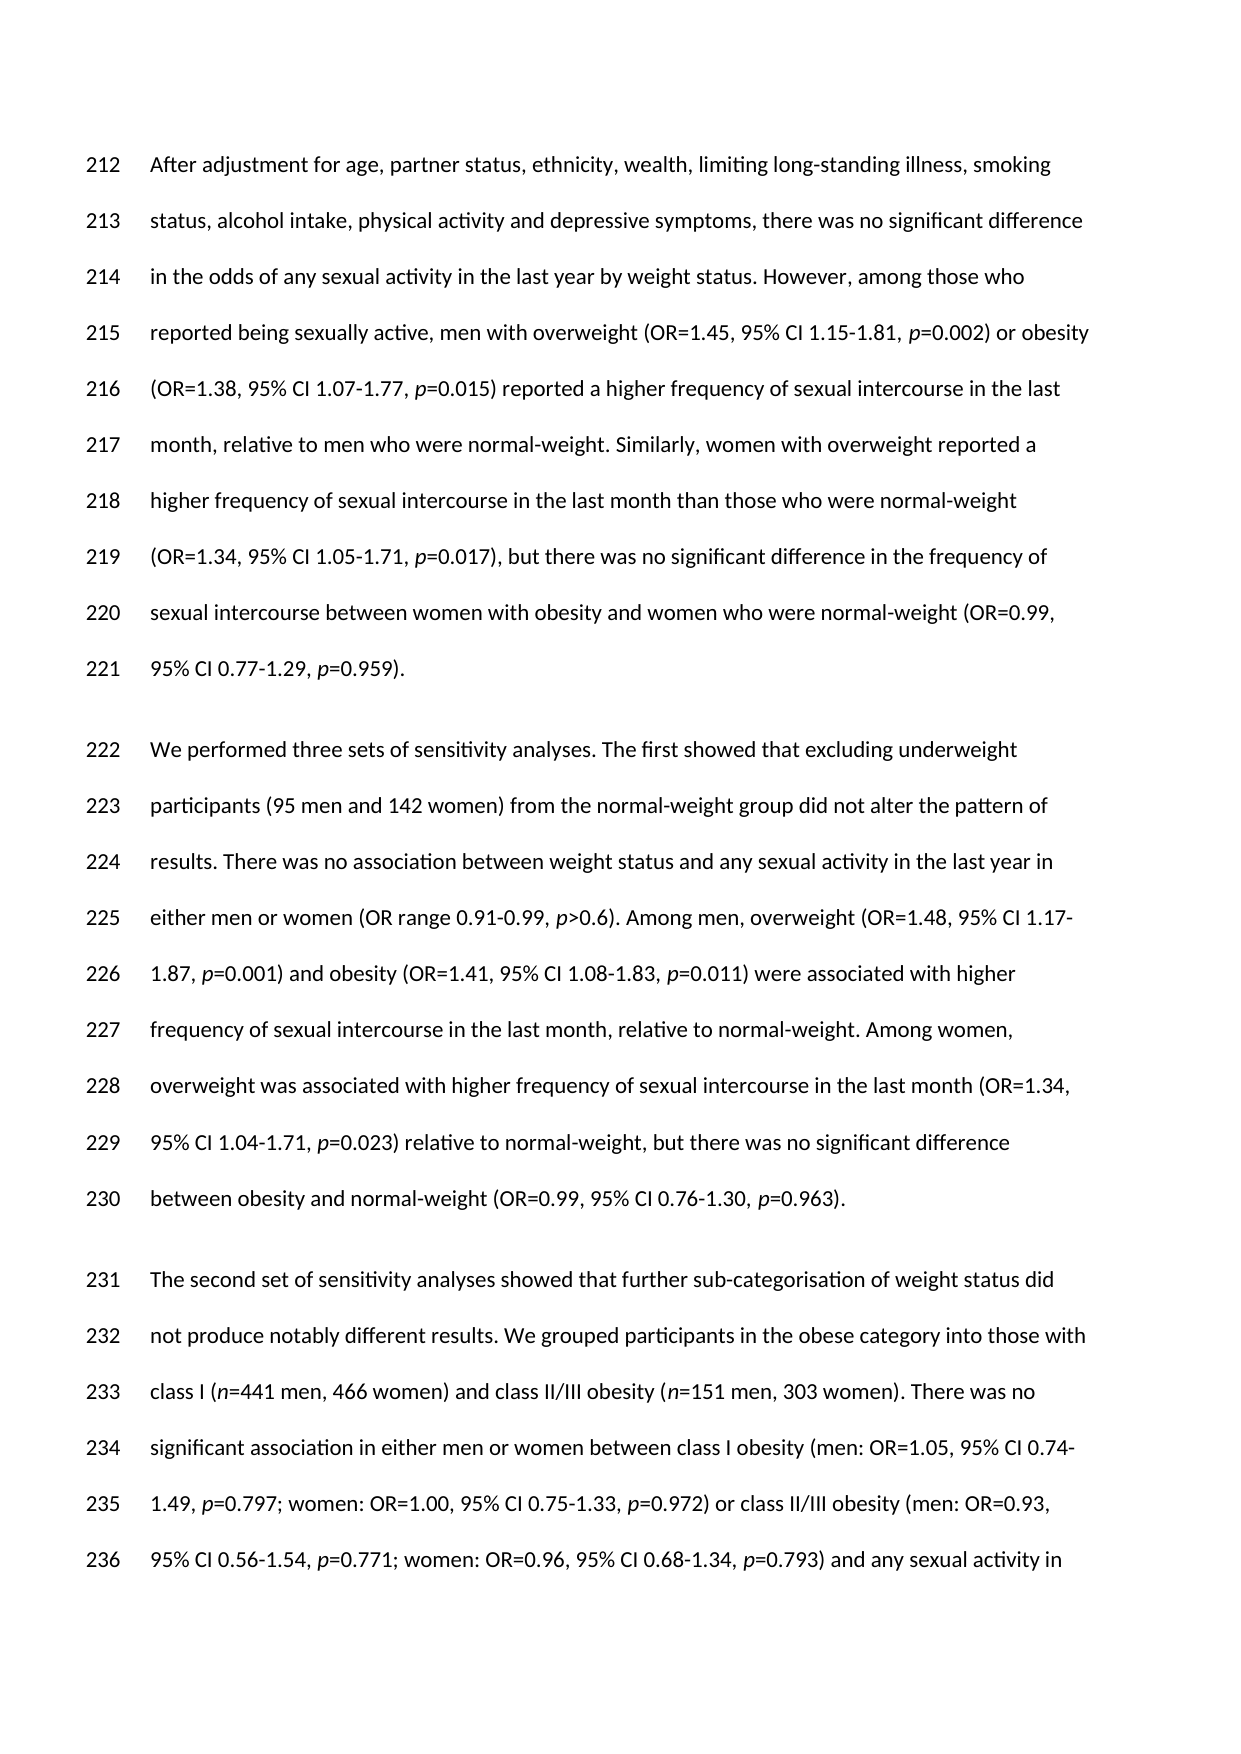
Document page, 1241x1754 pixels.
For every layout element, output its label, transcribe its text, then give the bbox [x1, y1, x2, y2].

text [150, 150, 1090, 682]
text We performed three sets of sensitivity analyses. The first showed that excluding underweight participants (95 men and 142 women) from the normal-weight group did not alter the pattern of results. There was no association between weight status and any sexual activity in the last year in either men or women (OR range 0.91-0.99, p>0.6). Among men, overweight (OR=1.48, 95% CI 1.17-1.87, p=0.001) and obesity (OR=1.41, 95% CI 1.08-1.83, p=0.011) were associated with higher frequency of sexual intercourse in the last month, relative to normal-weight. Among women, overweight was associated with higher frequency of sexual intercourse in the last month (OR=1.34, 95% CI 1.04-1.71, p=0.023) relative to normal-weight, but there was no significant difference between obesity and normal-weight (OR=0.99, 95% CI 0.76-1.30, p=0.963). [150, 735, 1090, 1212]
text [150, 1265, 1090, 1573]
